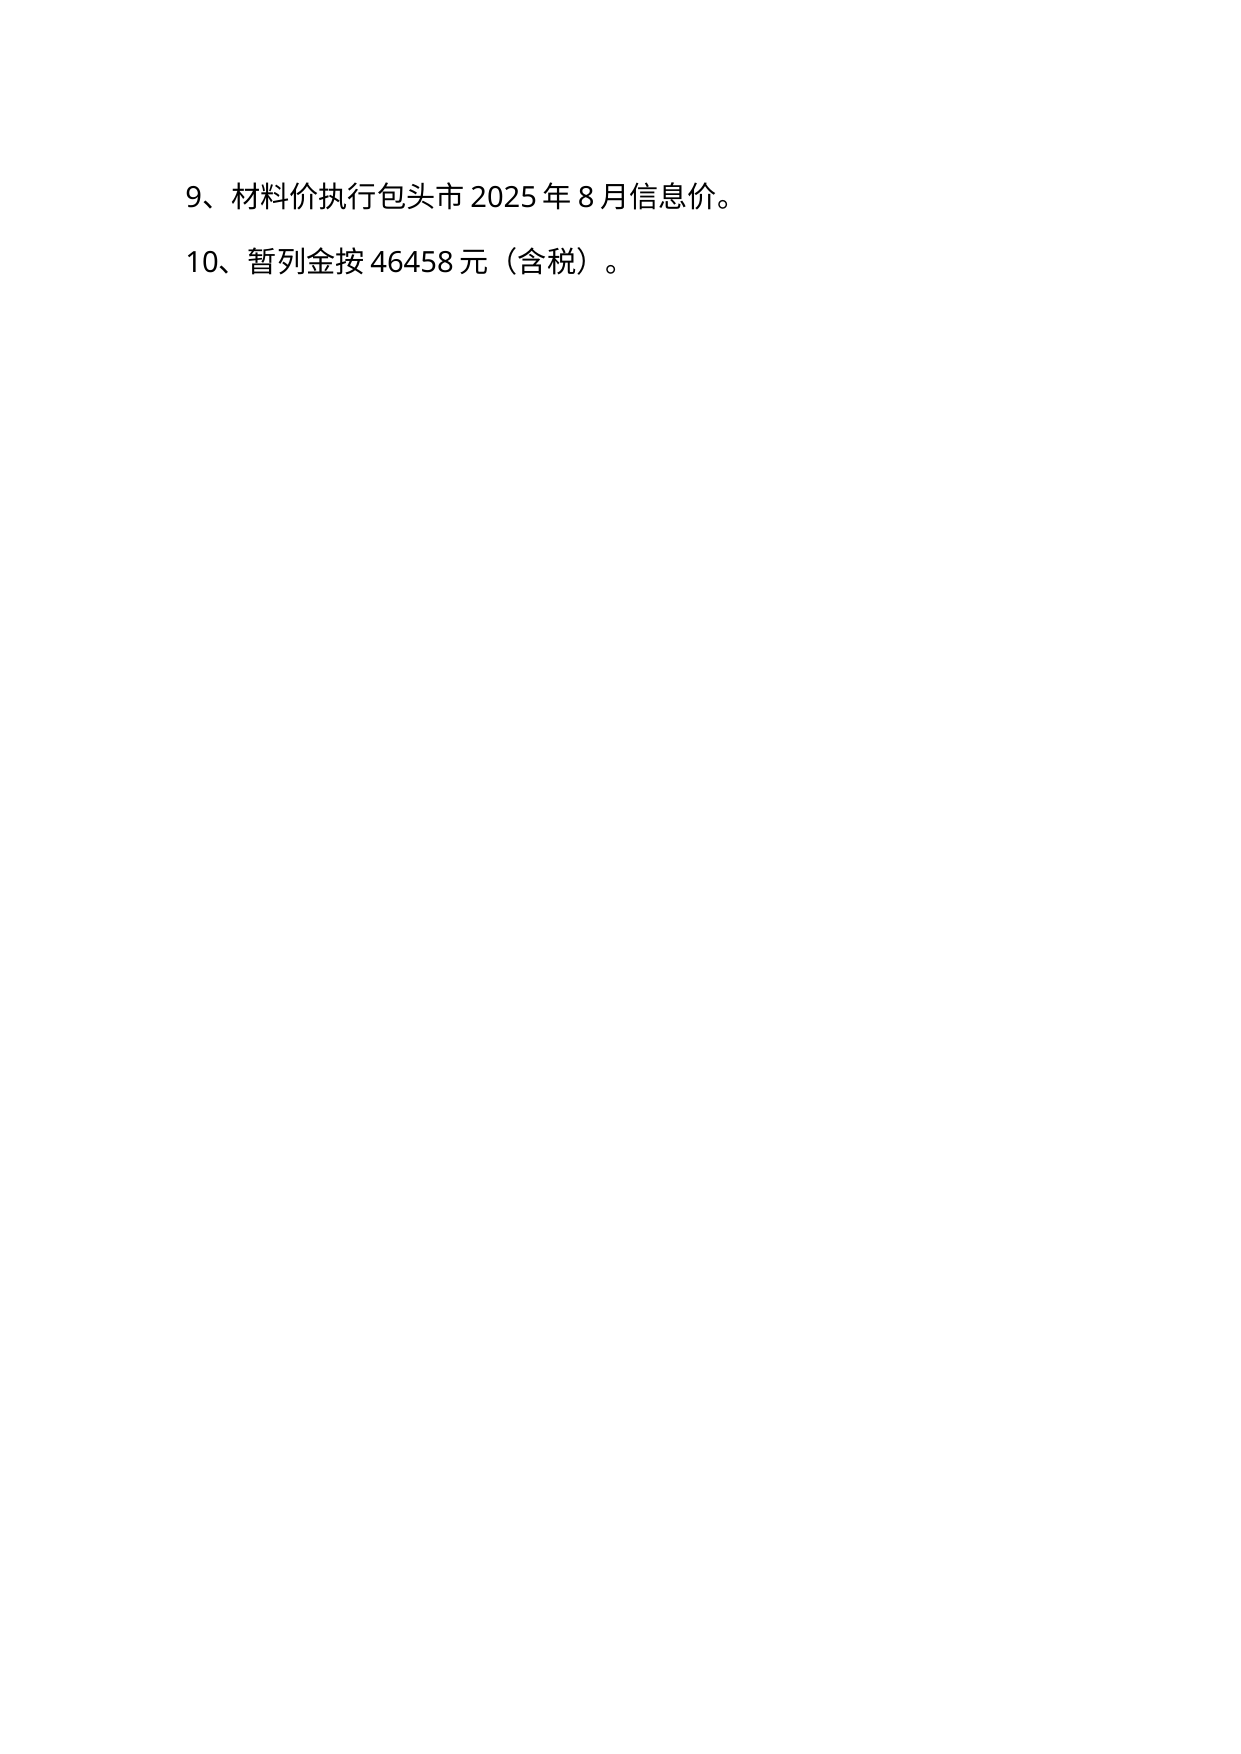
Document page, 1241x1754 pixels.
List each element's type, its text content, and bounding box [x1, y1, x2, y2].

text 9、材料价执行包头市2025年8月信息价。 [127, 162, 1133, 227]
text 10、暂列金按46458元（含税）。 [127, 227, 1133, 292]
